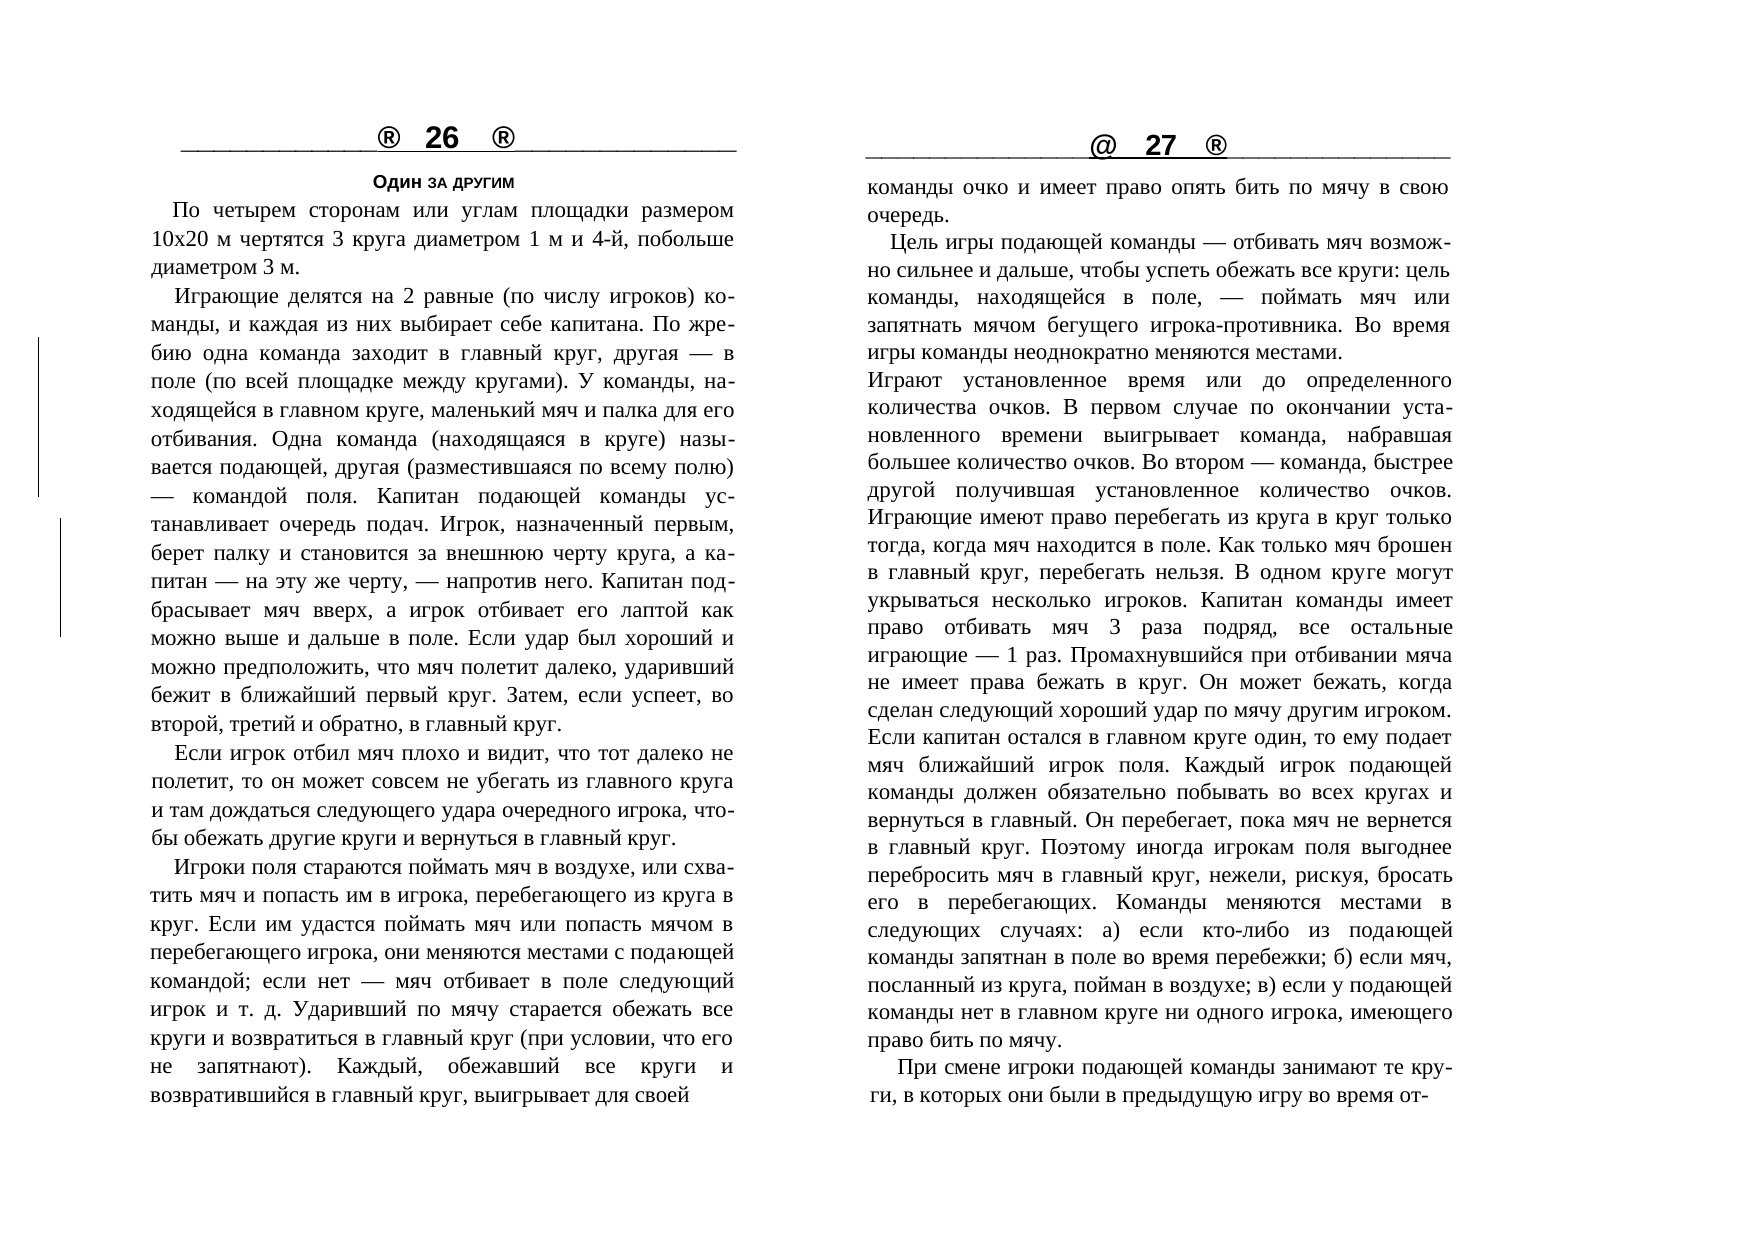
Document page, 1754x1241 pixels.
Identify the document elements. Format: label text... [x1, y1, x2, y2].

text При смене игроки подающей команды занимают те круги, в которых они были в предыдущую игру во время от- [870, 1053, 1452, 1108]
text Если игрок отбил мяч плохо и видит, что тот далеко не полетит, то он может совсем не убегать из главного круга и там дождаться следующего удара очередного игрока, чтобы обежать другие круги и вернуться в главный круг. [151, 737, 735, 851]
text @ 27 ® [866, 128, 1453, 161]
text Игроки поля стараются поймать мяч в воздухе, или схватить мяч и попасть им в игрока, перебегающего из круга в круг. Если им удастся поймать мяч или попасть мячом в перебегающего игрока, они меняются местами с подающей командой; если нет — мяч отбивает в поле следующий игрок и т. д. Ударивший по мячу старается обежать все круги и возвратиться в главный круг (при условии, что его не запятнают). Каждый, обежавший все круги и возвратившийся в главный круг, выигрывает для своей [150, 851, 734, 1108]
text По четырем сторонам или углам площадки размером 10x20 м чертятся 3 круга диаметром 1 м и 4-й, побольше диаметром 3 м. [151, 195, 735, 280]
text ® 26 ® [151, 119, 735, 155]
text Цель игры подающей команды — отбивать мяч возможно сильнее и дальше, чтобы успеть обежать все круги: цель команды, находящейся в поле, — поймать мяч или запятнать мячом бегущего игрока-противника. Во время игры команды неоднократно меняются местами. [867, 228, 1451, 365]
text Играющие делятся на 2 равные (по числу игроков) команды, и каждая из них выбирает себе капитана. По жребию одна команда заходит в главный круг, другая — в поле (по всей площадке между кругами). У команды, находящейся в главном круге, маленький мяч и палка для его отбивания. Одна команда (находящаяся в круге) называется подающей, другая (разместившаяся по всему полю) — командой поля. Капитан подающей команды устанавливает очередь подач. Игрок, назначенный первым, берет палку и становится за внешнюю черту круга, а капитан — на эту же черту, — напротив него. Капитан подбрасывает мяч вверх, а игрок отбивает его лаптой как можно выше и дальше в поле. Если удар был хороший и можно предположить, что мяч полетит далеко, ударивший бежит в ближайший первый круг. Затем, если успеет, во второй, третий и обратно, в главный круг. [151, 280, 735, 737]
text команды очко и имеет право опять бить по мячу в свою очередь. [867, 173, 1450, 228]
text Играют установленное время или до определенного количества очков. В первом случае по окончании установленного времени выигрывает команда, набравшая большее количество очков. Во втором — команда, быстрее другой получившая установленное количество очков. Играющие имеют право перебегать из круга в круг только тогда, когда мяч находится в поле. Как только мяч брошен в главный круг, перебегать нельзя. В одном круге могут укрываться несколько игроков. Капитан команды имеет право отбивать мяч 3 раза подряд, все остальные играющие — 1 раз. Промахнувшийся при отбивании мяча не имеет права бежать в круг. Он может бежать, когда сделан следующий хороший удар по мячу другим игроком. Если капитан остался в главном круге один, то ему подает мяч ближайший игрок поля. Каждый игрок подающей команды должен обязательно побывать во всех кругах и вернуться в главный. Он перебегает, пока мяч не вернется в главный круг. Поэтому иногда игрокам поля выгоднее перебросить мяч в главный круг, нежели, рискуя, бросать его в перебегающих. Команды меняются местами в следующих случаях: а) если кто-либо из подающей команды запятнан в поле во время перебежки; б) если мяч, посланный из круга, пойман в воздухе; в) если у подающей команды нет в главном круге ни одного игрока, имеющего право бить по мячу. [867, 365, 1453, 1053]
text Один за другим [151, 166, 736, 194]
